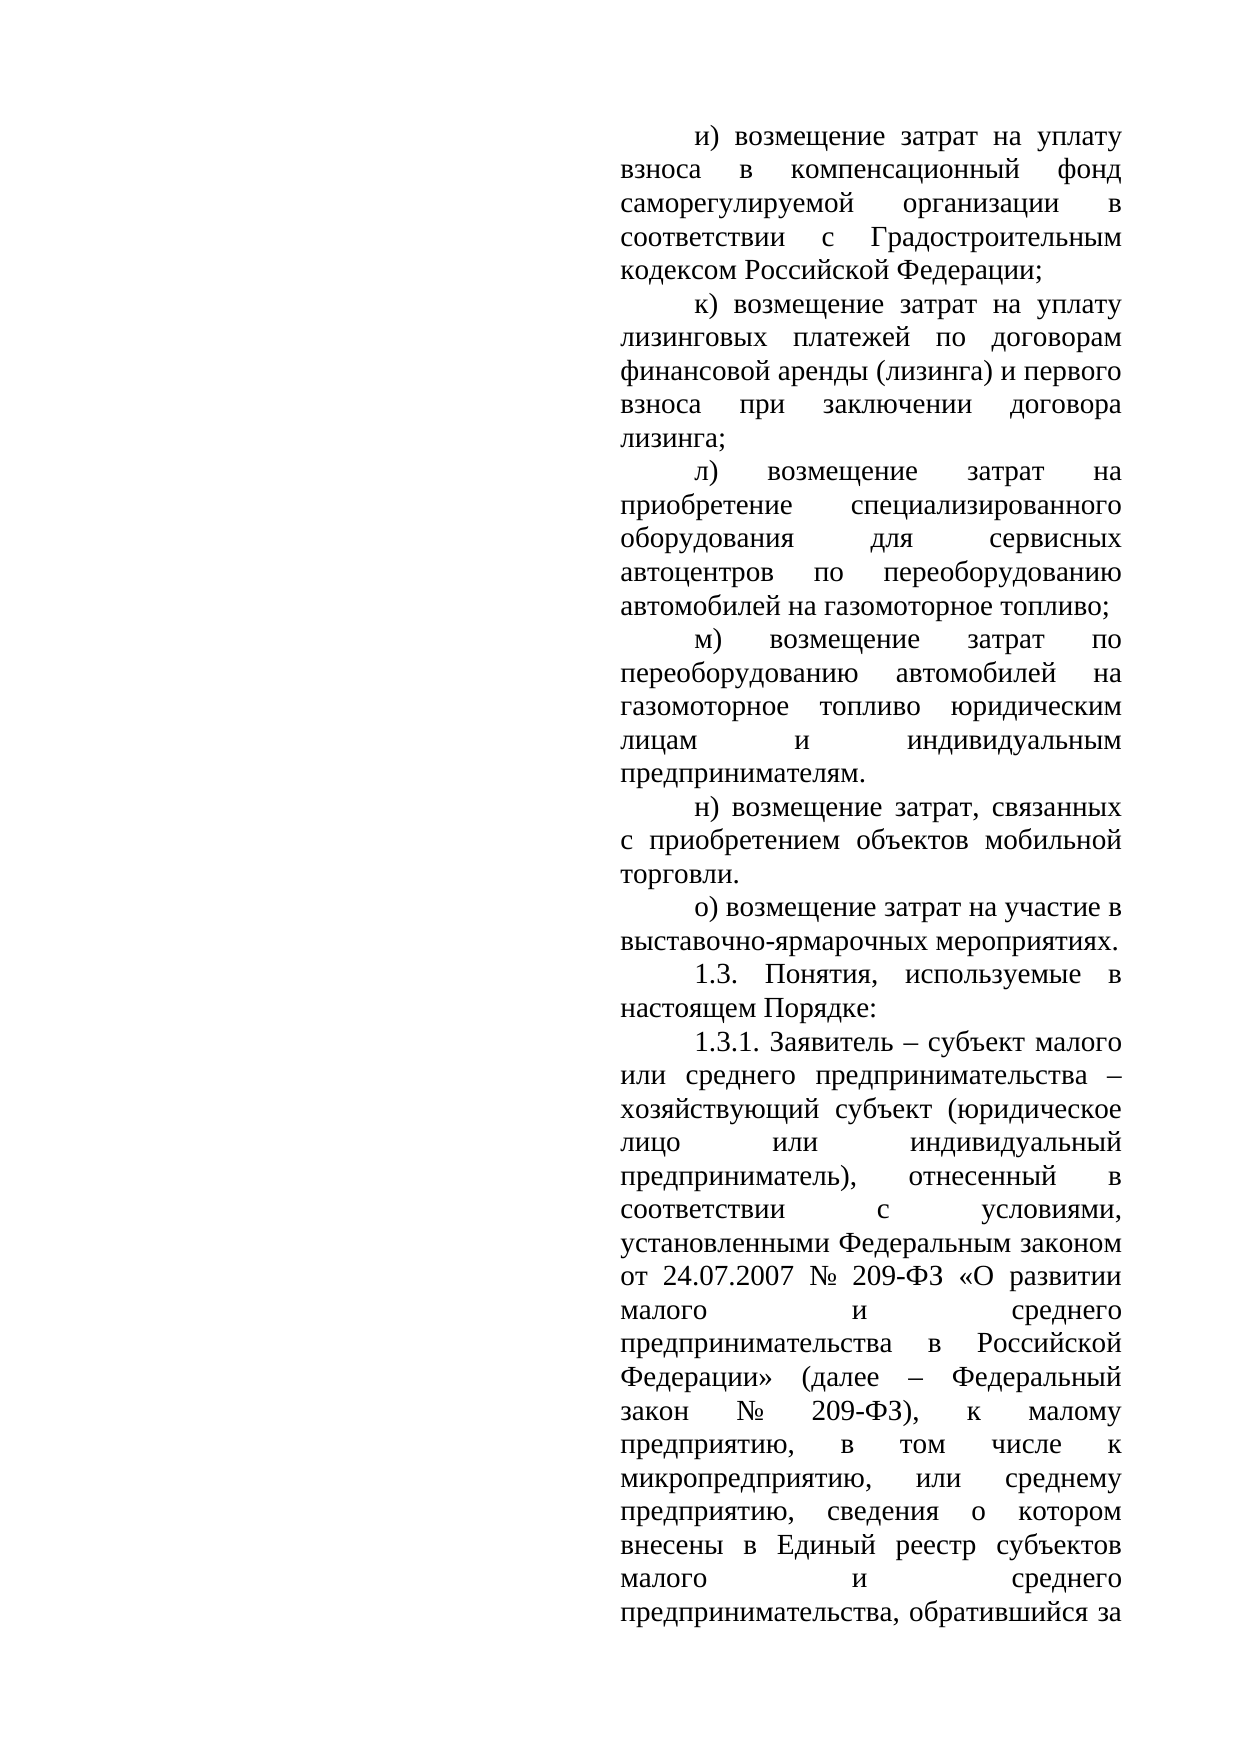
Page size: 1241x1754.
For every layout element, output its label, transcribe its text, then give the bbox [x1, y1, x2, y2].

text м) возмещение затрат по переоборудованию автомобилей на газомоторное топливо юридическим лицам и индивидуальным предпринимателям. [620, 621, 1122, 789]
text о) возмещение затрат на участие в выставочно-ярмарочных мероприятиях. [620, 889, 1122, 957]
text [620, 1024, 1122, 1627]
text к) возмещение затрат на уплату лизинговых платежей по договорам финансовой аренды (лизинга) и первого взноса при заключении договора лизинга; [620, 286, 1122, 453]
text 1.3. Понятия, используемые в настоящем Порядке: [620, 957, 1122, 1024]
text л) возмещение затрат на приобретение специализированного оборудования для сервисных автоцентров по переоборудованию автомобилей на газомоторное топливо; [620, 453, 1122, 621]
text и) возмещение затрат на уплату взноса в компенсационный фонд саморегулируемой организации в соответствии с Градостроительным кодексом Российской Федерации; [620, 118, 1122, 286]
text н) возмещение затрат, связанных с приобретением объектов мобильной торговли. [620, 789, 1122, 889]
